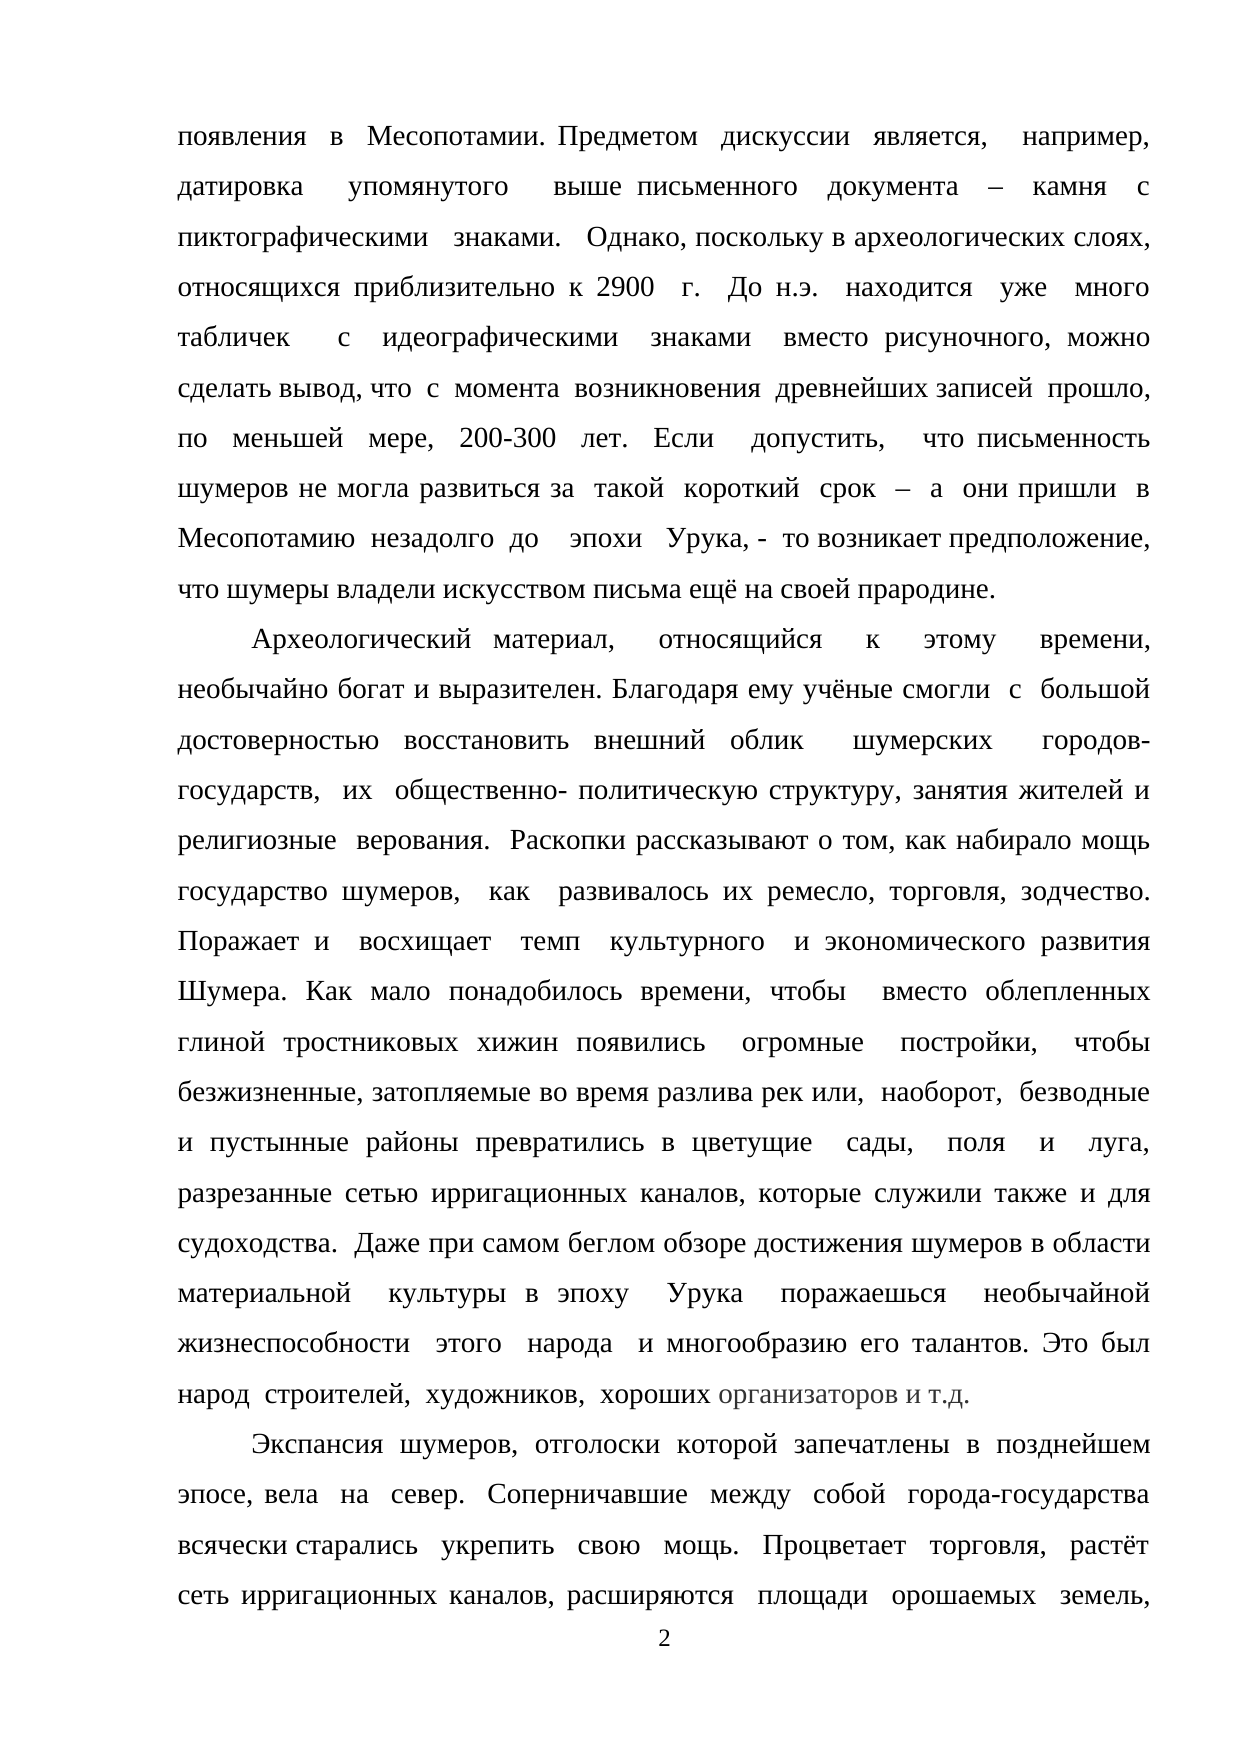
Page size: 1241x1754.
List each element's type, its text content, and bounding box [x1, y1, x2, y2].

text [177, 1426, 1152, 1611]
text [177, 118, 1152, 604]
text Археологический материал, относящийся к этому времени, необычайно богат и выразителен. Благодаря ему учёные смогли с большой достоверностью восстановить внешний облик шумерских городов-государств, их общественно- политическую структуру, занятия жителей и религиозные верования. Раскопки рассказывают о том, как набирало мощь государство шумеров, как развивалось их ремесло, торговля, зодчество. Поражает и восхищает темп культурного и экономического развития Шумера. Как мало понадобилось времени, чтобы вместо облепленных глиной тростниковых хижин появились огромные постройки, чтобы безжизненные, затопляемые во время разлива рек или, наоборот, безводные и пустынные районы превратились в цветущие сады, поля и луга, разрезанные сетью ирригационных каналов, которые служили также и для судоходства. Даже при самом беглом обзоре достижения шумеров в области материальной культуры в эпоху Урука поражаешься необычайной жизнеспособности этого народа и многообразию его талантов. Это был народ строителей, художников, хороших организаторов и т.д. [177, 621, 1152, 1409]
